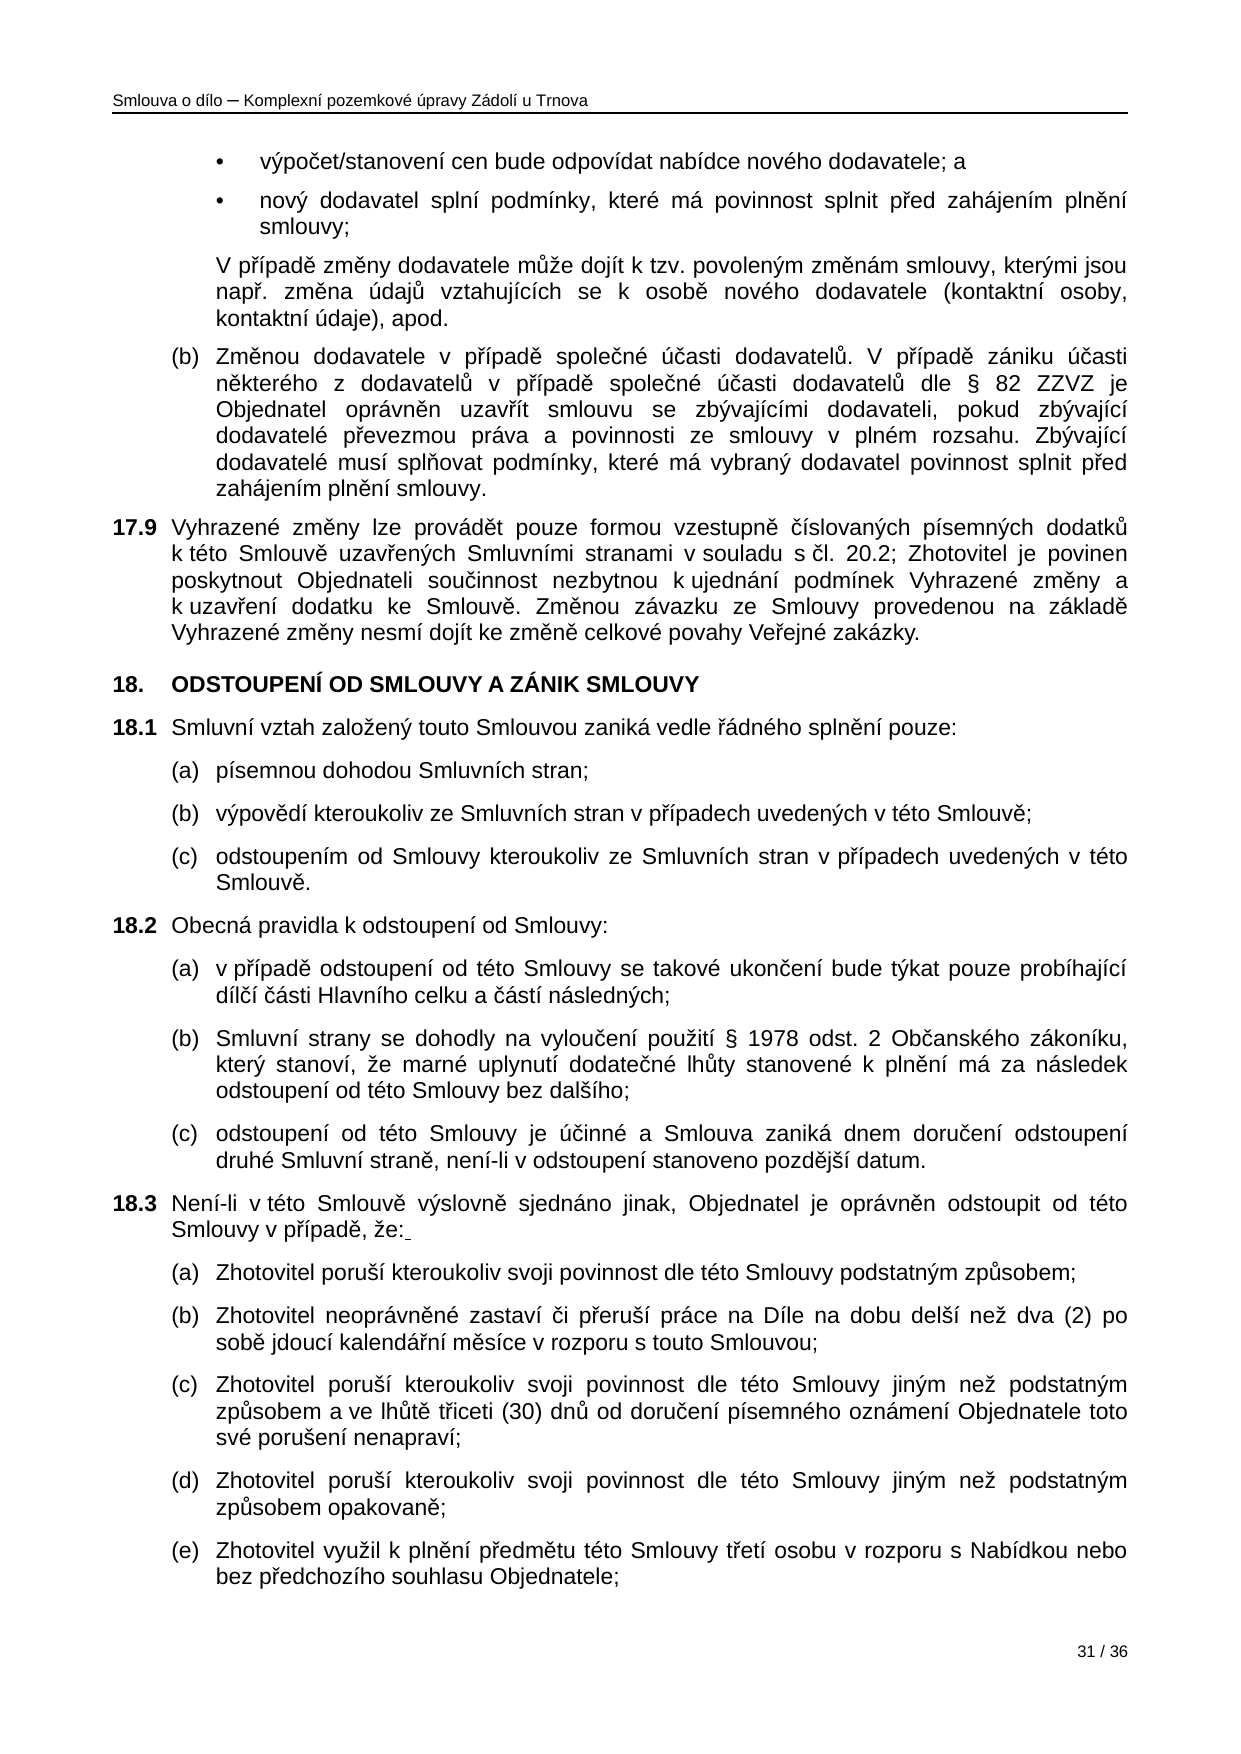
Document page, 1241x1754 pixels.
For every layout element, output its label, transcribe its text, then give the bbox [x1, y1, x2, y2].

text výpovědí kteroukoliv ze Smluvních stran v případech uvedených v této Smlouvě; [171, 800, 1128, 826]
text • nový dodavatel splní podmínky, které má povinnost splnit před zahájením plnění smlouvy; [216, 187, 1128, 239]
text Smluvní strany se dohodly na vyloučení použití § 1978 odst. 2 Občanského zákoníku, který stanoví, že marné uplynutí dodatečné lhůty stanovené k plnění má za následek odstoupení od této Smlouvy bez dalšího; [171, 1024, 1128, 1104]
text Obecná pravidla k odstoupení od Smlouvy: [112, 912, 1128, 938]
text Není-li v této Smlouvě výslovně sjednáno jinak, Objednatel je oprávněn odstoupit od této Smlouvy v případě, že: [112, 1190, 1128, 1242]
text Smluvní vztah založený touto Smlouvou zaniká vedle řádného splnění pouze: [112, 714, 1128, 740]
text Vyhrazené změny lze provádět pouze formou vzestupně číslovaných písemných dodatků k této Smlouvě uzavřených Smluvními stranami v souladu s čl. 20.2; Zhotovitel je povinen poskytnout Objednateli součinnost nezbytnou k ujednání podmínek Vyhrazené změny a k uzavření dodatku ke Smlouvě. Změnou závazku ze Smlouvy provedenou na základě Vyhrazené změny nesmí dojít ke změně celkové povahy Veřejné zakázky. [112, 514, 1128, 646]
text odstoupení od této Smlouvy je účinné a Smlouva zaniká dnem doručení odstoupení druhé Smluvní straně, není-li v odstoupení stanoveno pozdější datum. [171, 1120, 1128, 1173]
list písemnou dohodou Smluvních stran; [171, 757, 1128, 783]
text Zhotovitel využil k plnění předmětu této Smlouvy třetí osobu v rozporu s Nabídkou nebo bez předchozího souhlasu Objednatele; [171, 1537, 1128, 1589]
list Zhotovitel neoprávněné zastaví či přeruší práce na Díle na dobu delší než dva (2) po sobě jdoucí kalendářní měsíce v rozporu s touto Smlouvou; [171, 1302, 1128, 1355]
text Zhotovitel poruší kteroukoliv svoji povinnost dle této Smlouvy jiným než podstatným způsobem a ve lhůtě třiceti (30) dnů od doručení písemného oznámení Objednatele toto své porušení nenapraví; [171, 1371, 1128, 1451]
list Změnou dodavatele v případě společné účasti dodavatelů. V případě zániku účasti některého z dodavatelů v případě společné účasti dodavatelů dle § 82 ZZVZ je Objednatel oprávněn uzavřít smlouvu se zbývajícími dodavateli, pokud zbývající dodavatelé převezmou práva a povinnosti ze smlouvy v plném rozsahu. Zbývající dodavatelé musí splňovat podmínky, které má vybraný dodavatel povinnost splnit před zahájením plnění smlouvy. [171, 343, 1128, 501]
list v případě odstoupení od této Smlouvy se takové ukončení bude týkat pouze probíhající dílčí části Hlavního celku a částí následných; [171, 955, 1128, 1008]
text ODSTOUPENÍ OD SMLOUVY a zánik smlouvy [112, 671, 1128, 697]
text • výpočet/stanovení cen bude odpovídat nabídce nového dodavatele; a [216, 148, 1128, 174]
text Zhotovitel poruší kteroukoliv svoji povinnost dle této Smlouvy jiným než podstatným způsobem opakovaně; [171, 1467, 1128, 1520]
text V případě změny dodavatele může dojít k tzv. povoleným změnám smlouvy, kterými jsou např. změna údajů vztahujících se k osobě nového dodavatele (kontaktní osoby, kontaktní údaje), apod. [216, 252, 1128, 331]
list Zhotovitel poruší kteroukoliv svoji povinnost dle této Smlouvy podstatným způsobem; [171, 1259, 1128, 1285]
text odstoupením od Smlouvy kteroukoliv ze Smluvních stran v případech uvedených v této Smlouvě. [171, 843, 1128, 896]
